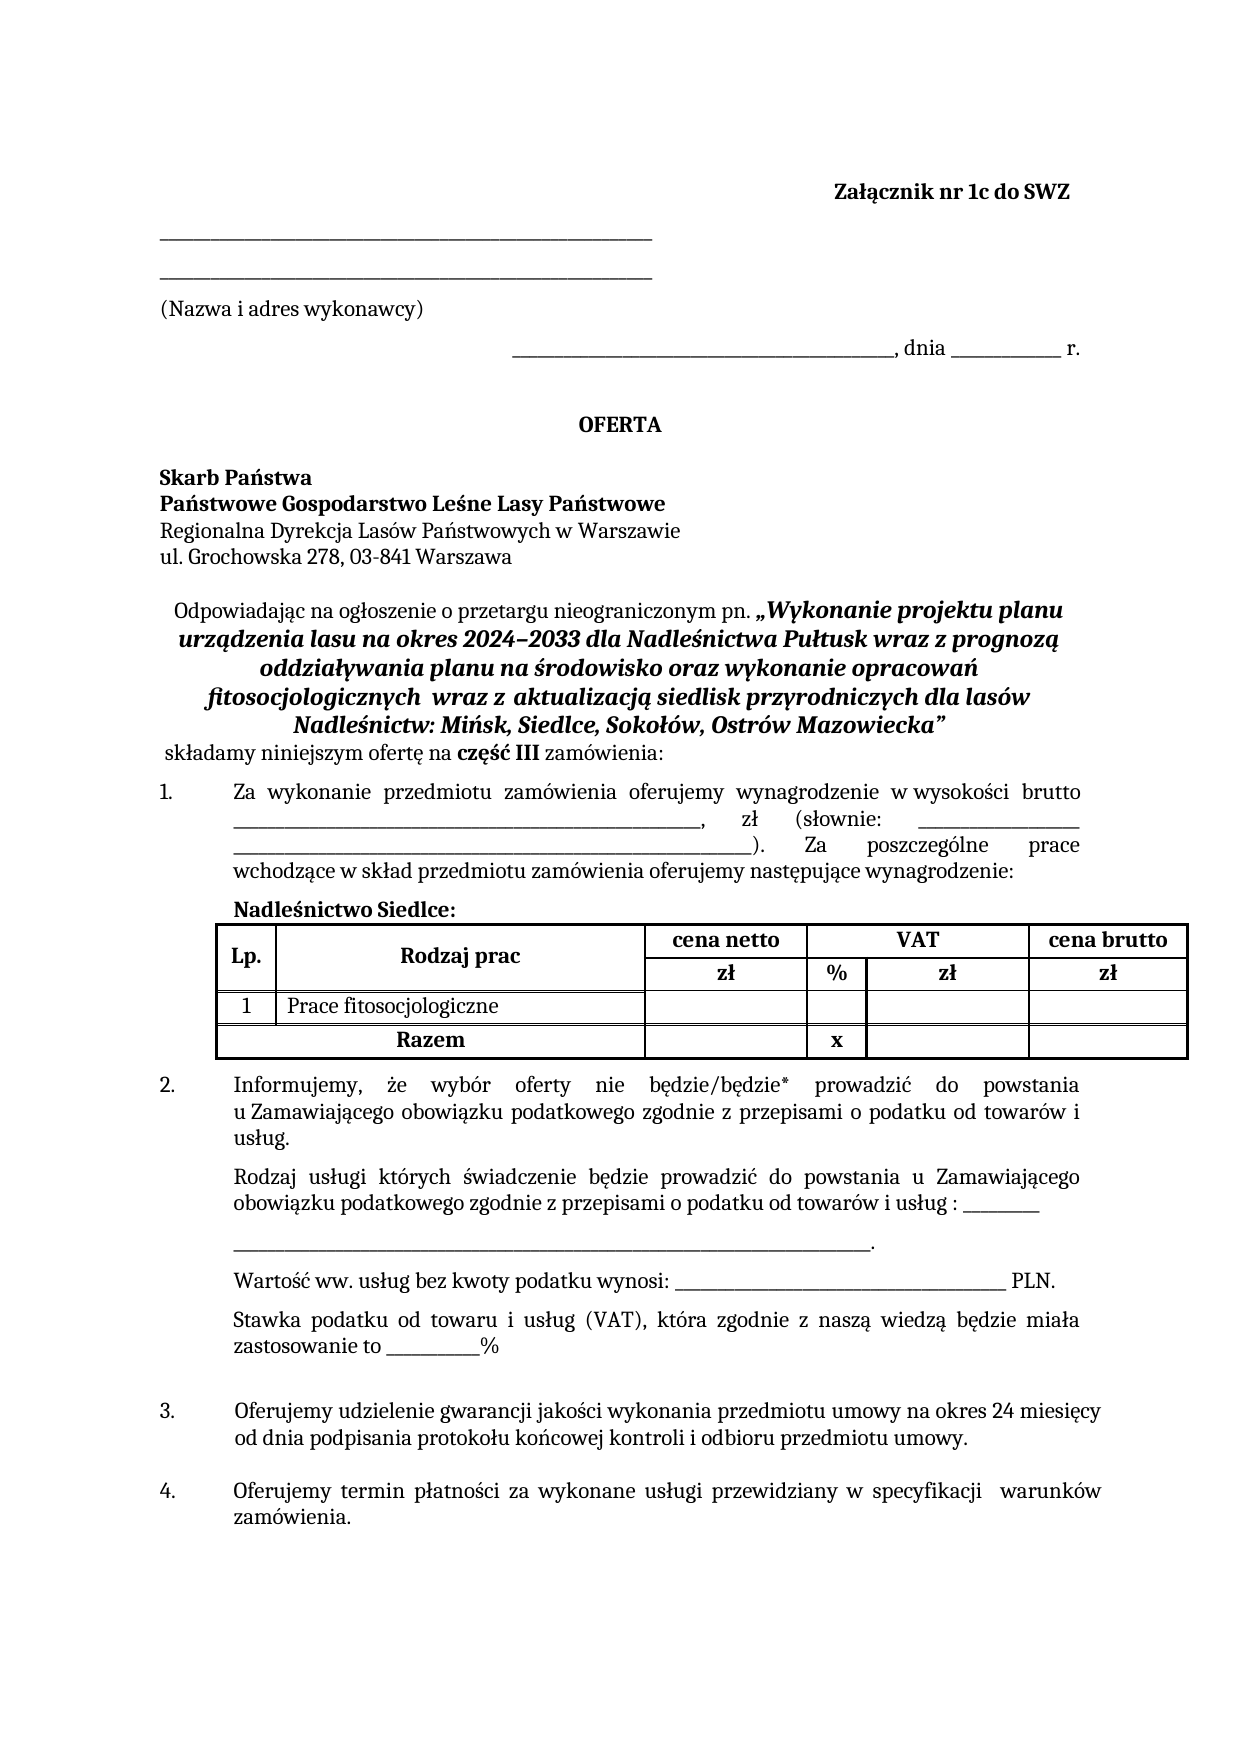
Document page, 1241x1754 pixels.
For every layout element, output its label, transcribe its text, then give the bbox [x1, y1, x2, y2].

text Odpowiadając na ogłoszenie o przetargu nieograniczonym pn. „Wykonanie projektu planu urządzenia lasu na okres 2024–2033 dla Nadleśnictwa Pułtusk wraz z prognozą oddziaływania planu na środowisko oraz wykonanie opracowań fitosocjologicznych wraz z aktualizacją siedlisk przyrodniczych dla lasów Nadleśnictw: Mińsk, Siedlce, Sokołów, Ostrów Mazowiecka” [159, 596, 1081, 740]
table_cell [646, 1026, 806, 1057]
table_cell [808, 991, 865, 1023]
text __________________________________________________________ [159, 257, 1081, 283]
text ___________________________________________________________________________. [159, 1229, 1081, 1255]
table_cell x [808, 1026, 865, 1057]
text _____________________________________________, dnia _____________ r. [159, 334, 1081, 361]
text Skarb Państwa [159, 465, 1081, 491]
text składamy niniejszym ofertę na część III zamówienia: [159, 740, 1081, 767]
table_cell [868, 1026, 1028, 1057]
table_cell Prace fitosocjologiczne [277, 993, 644, 1023]
table_cell zł [646, 959, 806, 990]
text Rodzaj usługi których świadczenie będzie prowadzić do powstania u Zamawiającego obowiązku podatkowego zgodnie z przepisami o podatku od towarów i usług : _________ [233, 1164, 1081, 1217]
table_cell [646, 991, 806, 1023]
table_header Lp. [218, 926, 275, 990]
table_header cena netto [646, 926, 806, 957]
table_cell 1 [218, 993, 275, 1023]
text (Nazwa i adres wykonawcy) [159, 295, 1081, 322]
text ul. Grochowska 278, 03-841 Warszawa [159, 544, 1081, 570]
table_cell zł [868, 959, 1028, 990]
list Oferujemy termin płatności za wykonane usługi przewidziany w specyfikacji warunków zamówienia. [159, 1477, 1103, 1530]
text Załącznik nr 1c do SWZ [749, 179, 1081, 205]
table_header Rodzaj prac [277, 926, 644, 990]
table_header VAT [808, 926, 1028, 957]
text Państwowe Gospodarstwo Leśne Lasy Państwowe [159, 491, 1081, 517]
text __________________________________________________________ [159, 218, 1081, 244]
list Oferujemy udzielenie gwarancji jakości wykonania przedmiotu umowy na okres 24 miesięcy od dnia podpisania protokołu końcowej kontroli i odbioru przedmiotu umowy. [159, 1398, 1103, 1451]
table_cell [1030, 1026, 1186, 1057]
text Nadleśnictwo Siedlce: [159, 897, 1081, 923]
text OFERTA [159, 412, 1081, 438]
text Regionalna Dyrekcja Lasów Państwowych w Warszawie [159, 517, 1081, 544]
table_cell [868, 991, 1028, 1023]
table_header cena brutto [1030, 926, 1186, 957]
table_cell zł [1030, 959, 1186, 990]
text Wartość ww. usług bez kwoty podatku wynosi: _______________________________________ PLN. [233, 1268, 1081, 1294]
table_cell [1030, 991, 1186, 1023]
text 1. Za wykonanie przedmiotu zamówienia oferujemy wynagrodzenie w wysokości brutto _______________________________________________________, zł (słownie: ___________________ _____________________________________________________________). Za poszczególne prace wchodzące w skład przedmiotu zamówienia oferujemy następujące wynagrodzenie: [159, 779, 1081, 884]
table_cell Razem [218, 1026, 644, 1057]
text 2. Informujemy, że wybór oferty nie będzie/będzie* prowadzić do powstania u Zamawiającego obowiązku podatkowego zgodnie z przepisami o podatku od towarów i usług. [159, 1072, 1081, 1151]
table_cell % [808, 959, 865, 990]
text Stawka podatku od towaru i usług (VAT), która zgodnie z naszą wiedzą będzie miała zastosowanie to ___________% [233, 1307, 1081, 1359]
